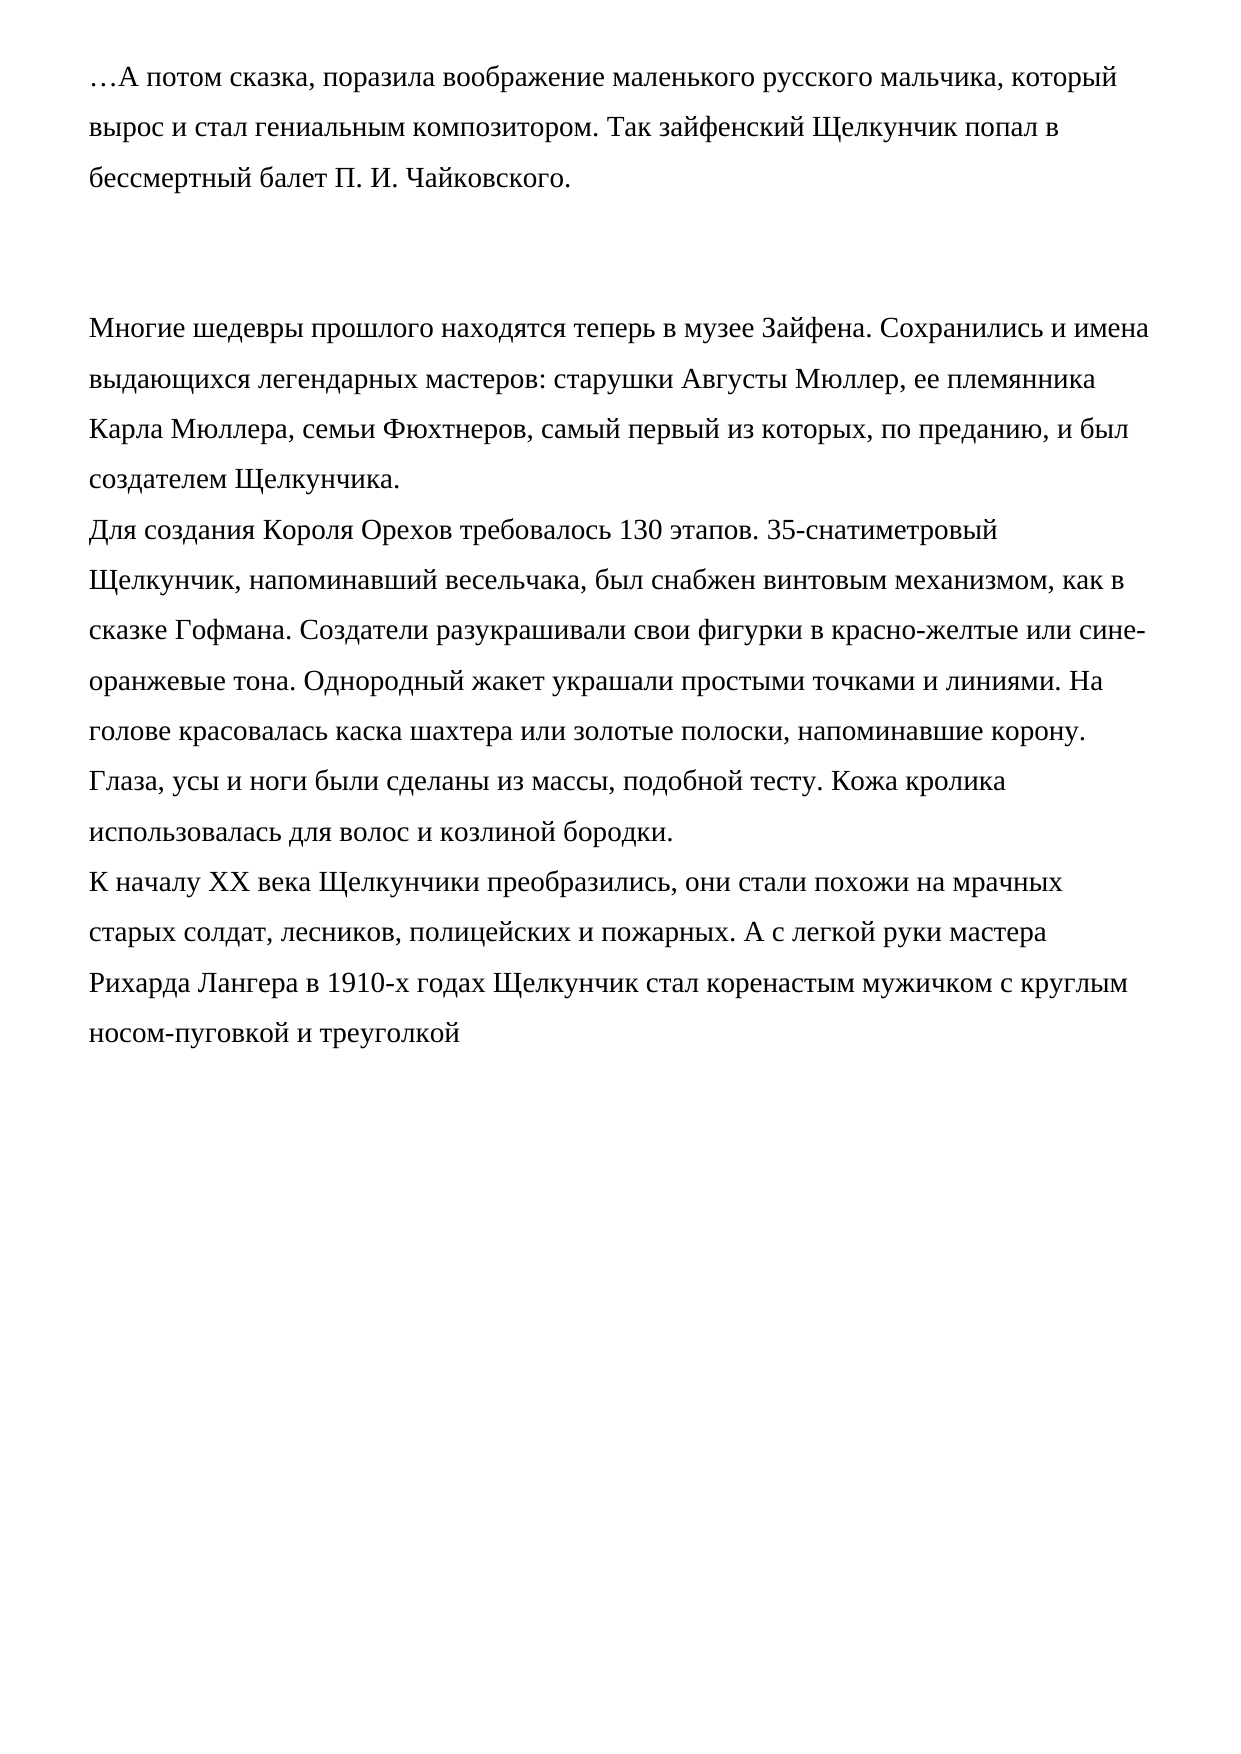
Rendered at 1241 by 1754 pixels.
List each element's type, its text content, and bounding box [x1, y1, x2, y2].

text …А потом сказка, поразила воображение маленького русского мальчика, который вырос и стал гениальным композитором. Так зайфенский Щелкунчик попал в бессмертный балет П. И. Чайковского. [89, 59, 1152, 193]
text Для создания Короля Орехов требовалось 130 этапов. 35-снатиметровый Щелкунчик, напоминавший весельчака, был снабжен винтовым механизмом, как в сказке Гофмана. Создатели разукрашивали свои фигурки в красно-желтые или сине-оранжевые тона. Однородный жакет украшали простыми точками и линиями. На голове красовалась каска шахтера или золотые полоски, напоминавшие корону. Глаза, усы и ноги были сделаны из массы, подобной тесту. Кожа кролика использовалась для волос и козлиной бородки. [89, 512, 1152, 847]
text Многие шедевры прошлого находятся теперь в музее Зайфена. Сохранились и имена выдающихся легендарных мастеров: старушки Августы Мюллер, ее племянника Карла Мюллера, семьи Фюхтнеров, самый первый из которых, по преданию, и был создателем Щелкунчика. [89, 311, 1152, 495]
text К началу XX века Щелкунчики преобразились, они стали похожи на мрачных старых солдат, лесников, полицейских и пожарных. А с легкой руки мастера Рихарда Лангера в 1910-х годах Щелкунчик стал коренастым мужичком с круглым носом-пуговкой и треуголкой [89, 864, 1152, 1048]
